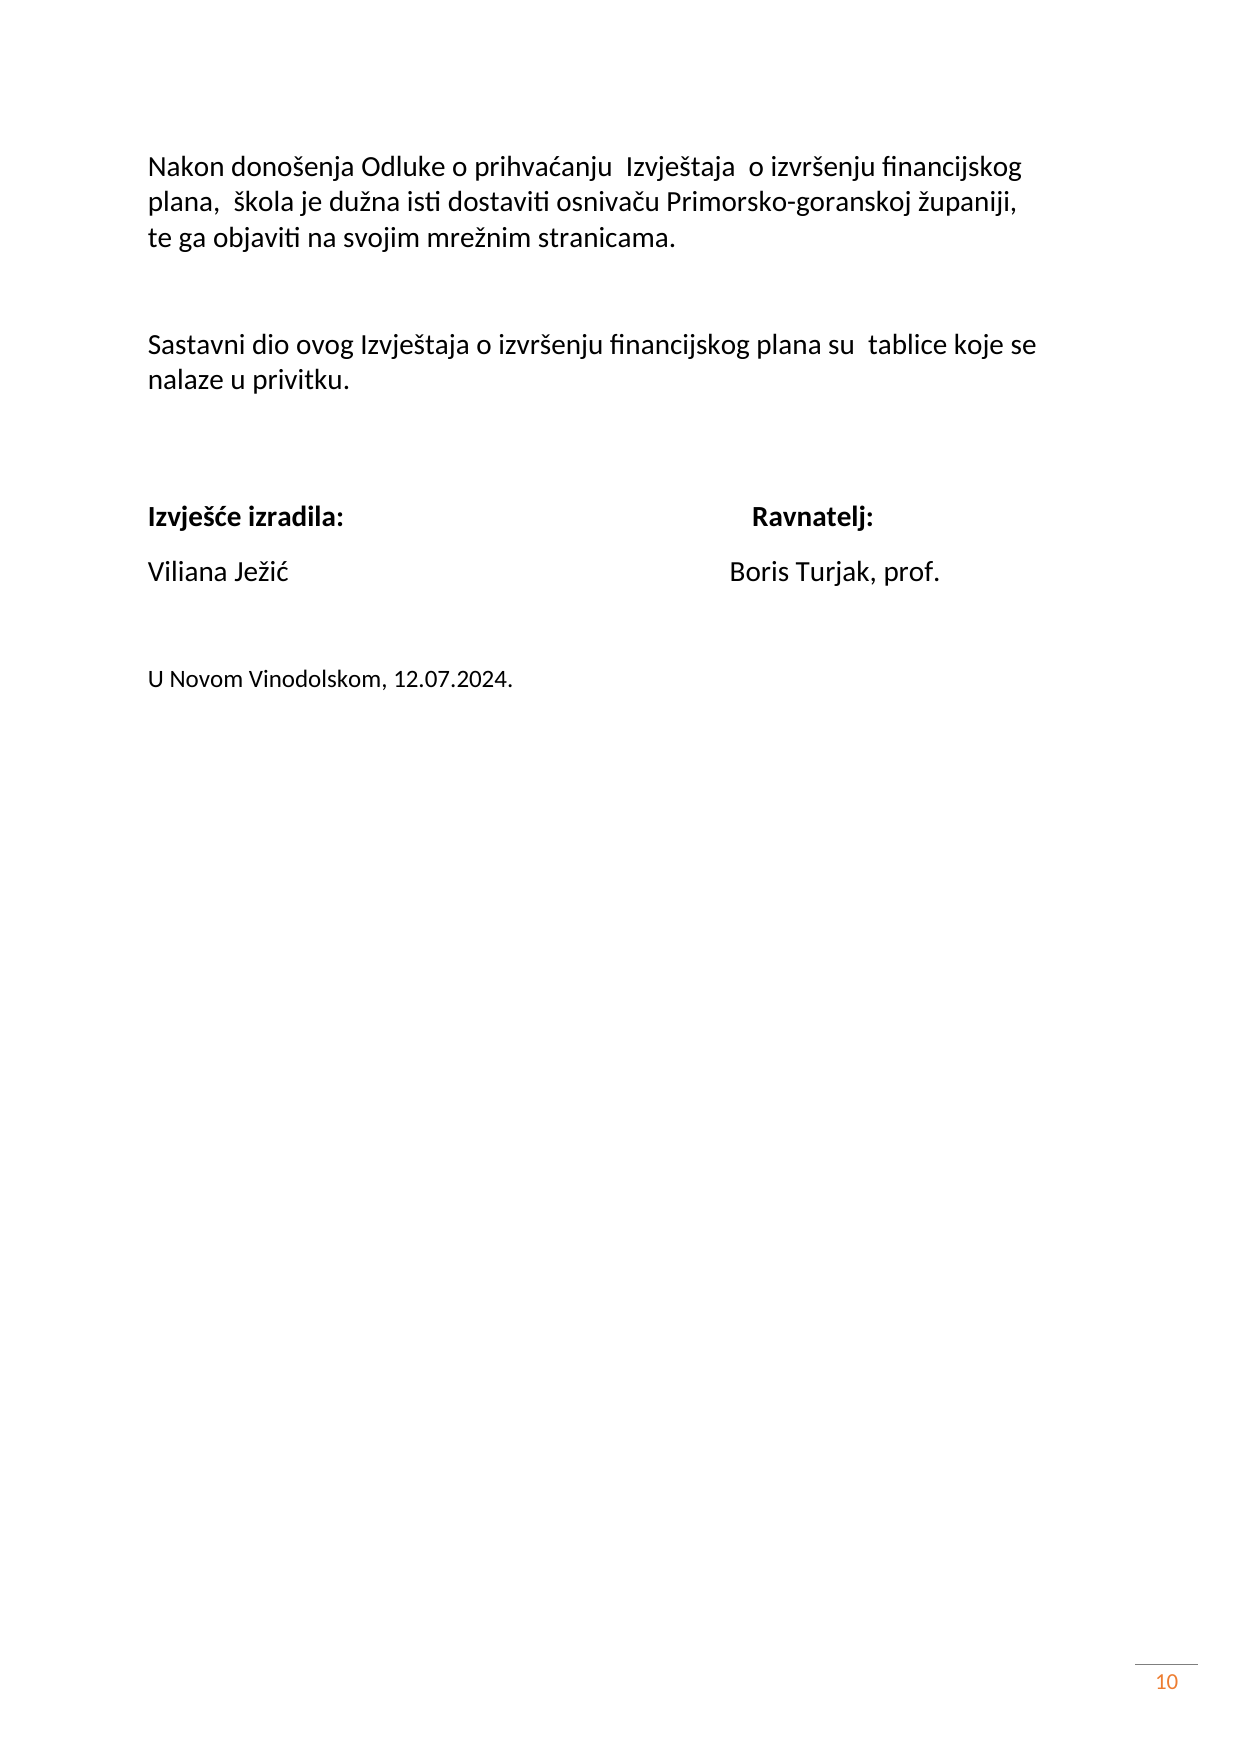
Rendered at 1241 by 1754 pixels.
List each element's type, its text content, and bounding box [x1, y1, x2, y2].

text Sastavni dio ovog Izvještaja o izvršenju financijskog plana su tablice koje se nalaze u privitku. [148, 326, 1093, 397]
text Izvješće izradila: Ravnatelj: [148, 498, 1093, 533]
text U Novom Vinodolskom, 12.07.2024. [148, 663, 1093, 693]
text Viliana Ježić Boris Turjak, prof. [148, 553, 1093, 588]
text Nakon donošenja Odluke o prihvaćanju Izvještaja o izvršenju financijskog plana, škola je dužna isti dostaviti osnivaču Primorsko-goranskoj županiji, te ga objaviti na svojim mrežnim stranicama. [148, 148, 1093, 254]
